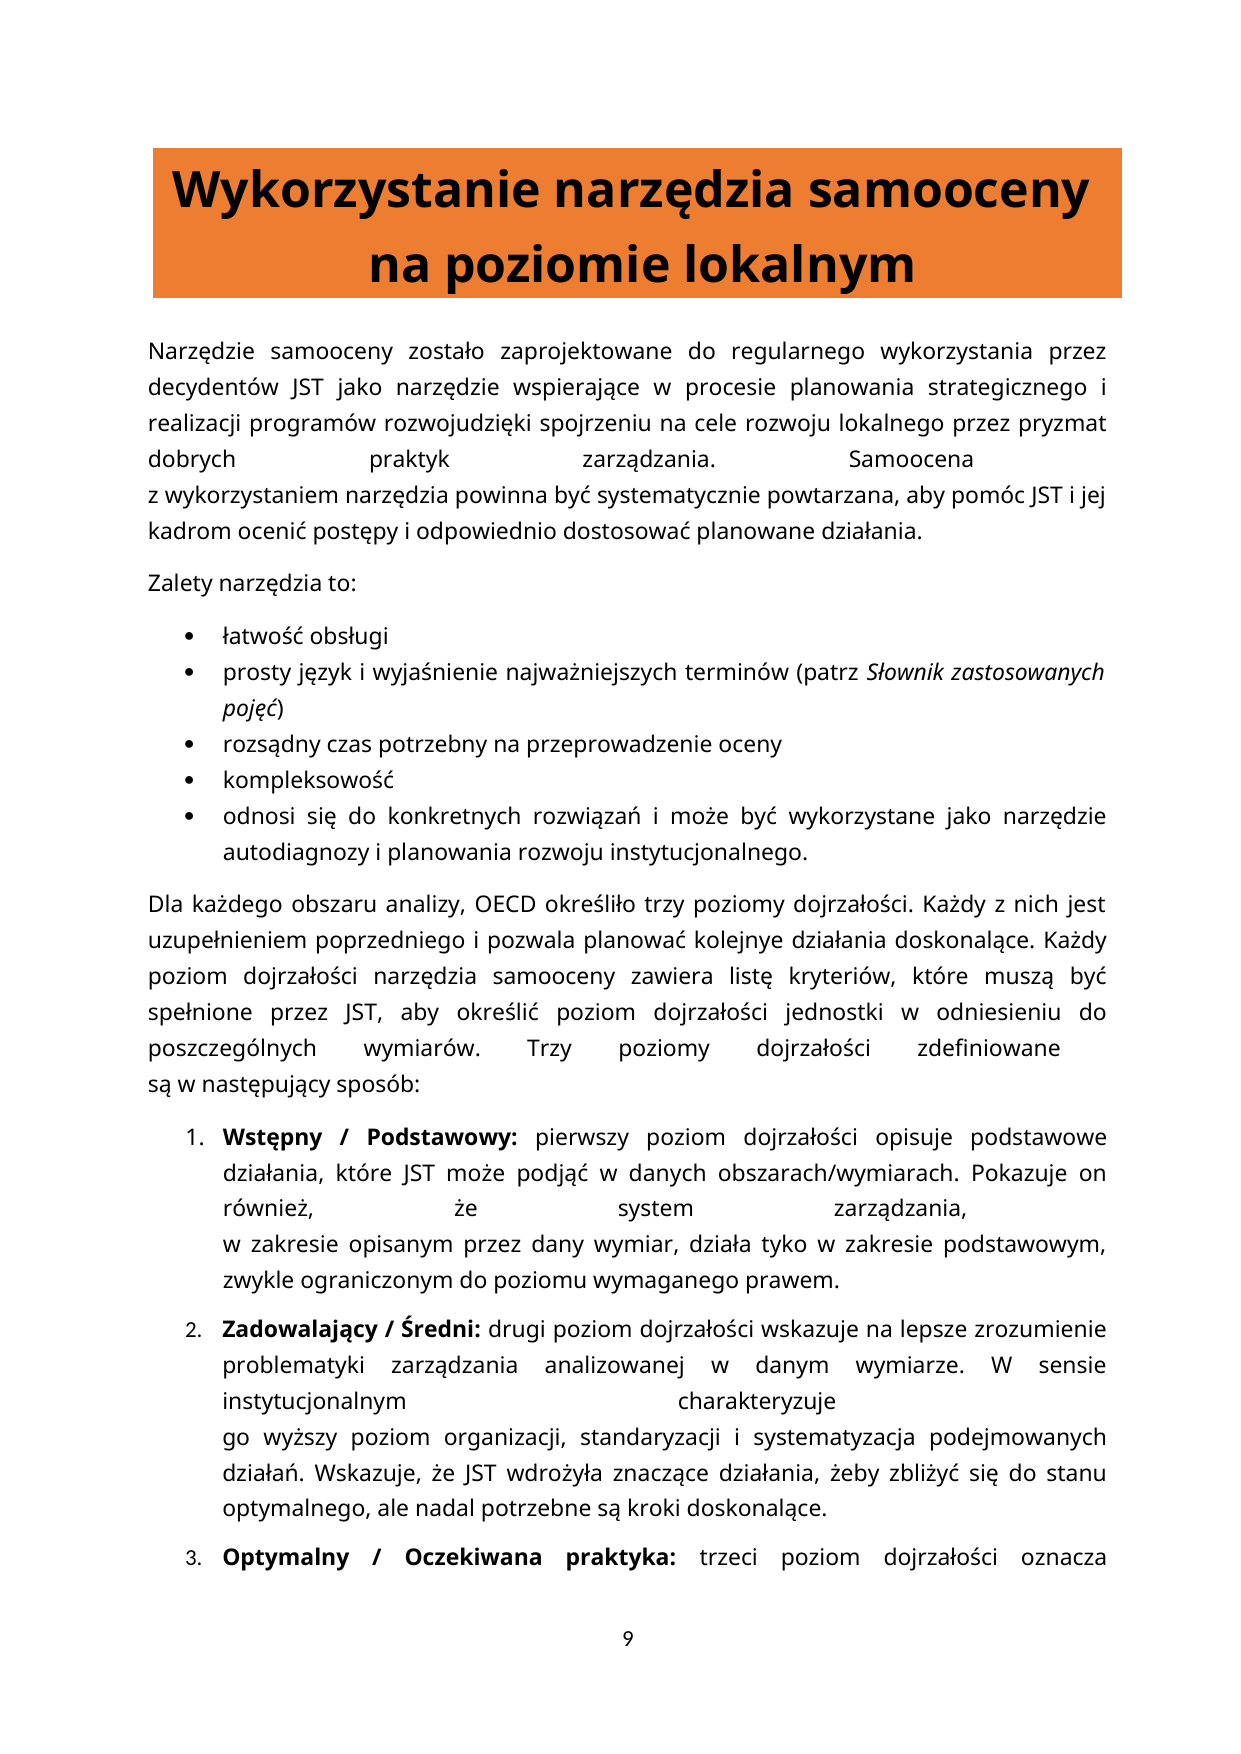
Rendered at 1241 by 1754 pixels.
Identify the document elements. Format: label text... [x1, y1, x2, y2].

text Dla każdego obszaru analizy, OECD określiło trzy poziomy dojrzałości. Każdy z nich jest uzupełnieniem poprzedniego i pozwala planować kolejnye działania doskonalące. Każdy poziom dojrzałości narzędzia samooceny zawiera listę kryteriów, które muszą być spełnione przez JST, aby określić poziom dojrzałości jednostki w odniesieniu do poszczególnych wymiarów. Trzy poziomy dojrzałości zdefiniowane są w następujący sposób: [148, 888, 1107, 1099]
subtitle Wykorzystanie narzędzia samooceny na poziomie lokalnym [153, 148, 1122, 298]
list Zadowalający / Średni: drugi poziom dojrzałości wskazuje na lepsze zrozumienie problematyki zarządzania analizowanej w danym wymiarze. W sensie instytucjonalnym charakteryzuje go wyższy poziom organizacji, standaryzacji i systematyzacja podejmowanych działań. Wskazuje, że JST wdrożyła znaczące działania, żeby zbliżyć się do stanu optymalnego, ale nadal potrzebne są kroki doskonalące. [185, 1313, 1107, 1524]
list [185, 1541, 1107, 1572]
list łatwość obsługi [185, 620, 1107, 651]
list Wstępny / Podstawowy: pierwszy poziom dojrzałości opisuje podstawowe działania, które JST może podjąć w danych obszarach/wymiarach. Pokazuje on również, że system zarządzania, w zakresie opisanym przez dany wymiar, działa tyko w zakresie podstawowym, zwykle ograniczonym do poziomu wymaganego prawem. [185, 1121, 1107, 1296]
text Narzędzie samooceny zostało zaprojektowane do regularnego wykorzystania przez decydentów JST jako narzędzie wspierające w procesie planowania strategicznego i realizacji programów rozwojudzięki spojrzeniu na cele rozwoju lokalnego przez pryzmat dobrych praktyk zarządzania. Samoocena z wykorzystaniem narzędzia powinna być systematycznie powtarzana, aby pomóc JST i jej kadrom ocenić postępy i odpowiednio dostosować planowane działania. [148, 335, 1107, 546]
list odnosi się do konkretnych rozwiązań i może być wykorzystane jako narzędzie autodiagnozy i planowania rozwoju instytucjonalnego. [185, 800, 1107, 867]
list prosty język i wyjaśnienie najważniejszych terminów (patrz Słownik zastosowanych pojęć) [185, 656, 1107, 723]
text Zalety narzędzia to: [148, 567, 1107, 599]
list kompleksowość [185, 764, 1107, 795]
list rozsądny czas potrzebny na przeprowadzenie oceny [185, 728, 1107, 759]
